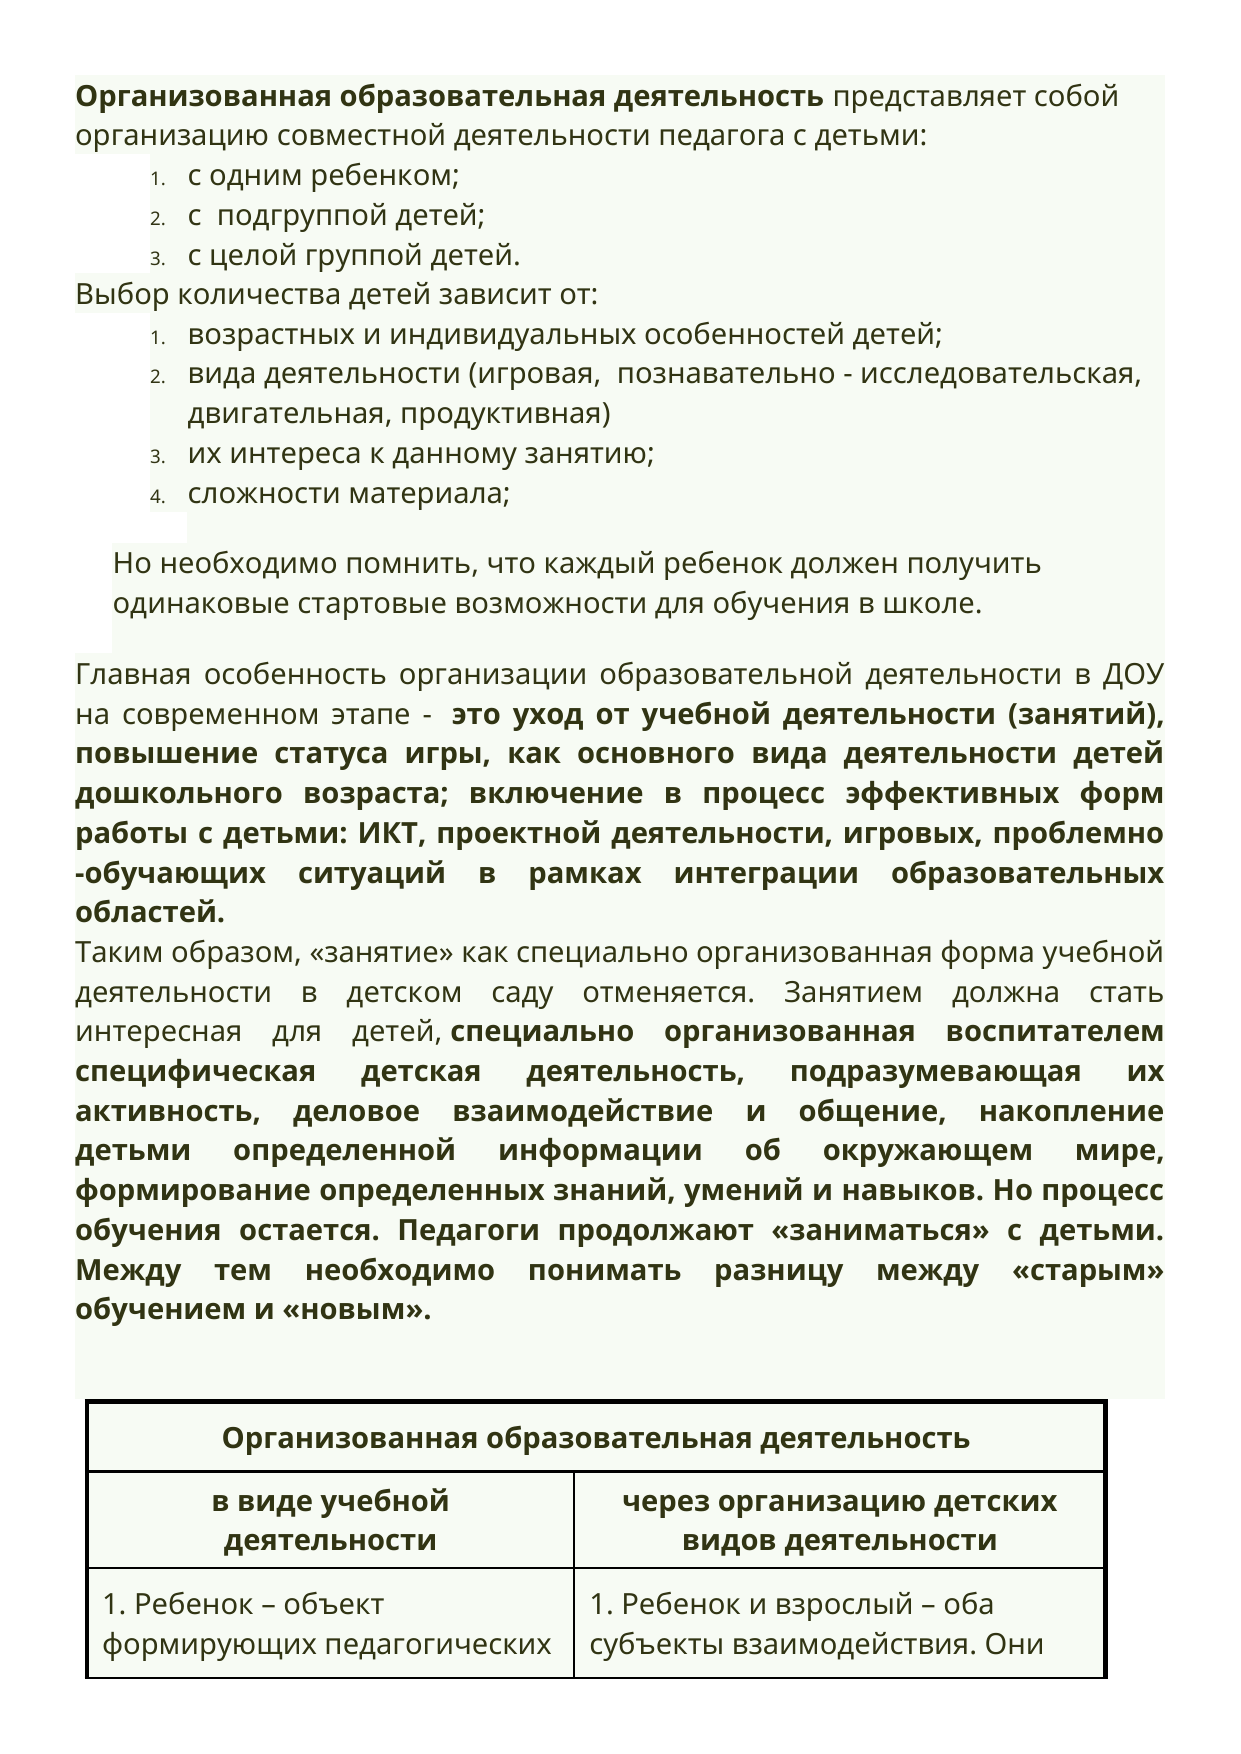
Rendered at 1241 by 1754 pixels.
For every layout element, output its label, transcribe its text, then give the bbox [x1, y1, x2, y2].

text Но необходимо помнить, что каждый ребенок должен получить одинаковые стартовые возможности для обучения в школе. [112, 543, 1165, 622]
list с одним ребенком; [150, 154, 1165, 194]
list их интереса к данному занятию; [150, 432, 1165, 472]
text Главная особенность организации образовательной деятельности в ДОУ на современном этапе - это уход от учебной деятельности (занятий), повышение статуса игры, как основного вида деятельности детей дошкольного возраста; включение в процесс эффективных форм работы с детьми: ИКТ, проектной деятельности, игровых, проблемно -обучающих ситуаций в рамках интеграции образовательных областей. [75, 653, 1165, 931]
list с подгруппой детей; [150, 194, 1165, 234]
table_cell через организацию детских видов деятельности [575, 1473, 1103, 1567]
list вида деятельности (игровая, познавательно - исследовательская, двигательная, продуктивная) [150, 353, 1165, 432]
text Выбор количества детей зависит от: [75, 273, 1165, 313]
list возрастных и индивидуальных особенностей детей; [150, 313, 1165, 353]
text Таким образом, «занятие» как специально организованная форма учебной деятельности в детском саду отменяется. Занятием должна стать интересная для детей, специально организованная воспитателем специфическая детская деятельность, подразумевающая их активность, деловое взаимодействие и общение, накопление детьми определенной информации об окружающем мире, формирование определенных знаний, умений и навыков. Но процесс обучения остается. Педагоги продолжают «заниматься» с детьми. Между тем необходимо понимать разницу между «старым» обучением и «новым». [75, 931, 1165, 1328]
text Организованная образовательная деятельность представляет собой организацию совместной деятельности педагога с детьми: [75, 75, 1165, 154]
list с целой группой детей. [150, 234, 1165, 273]
table_header Организованная образовательная деятельность [89, 1404, 1103, 1470]
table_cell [89, 1569, 573, 1677]
table_cell в виде учебной деятельности [89, 1473, 573, 1567]
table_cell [575, 1569, 1103, 1677]
list сложности материала; [150, 472, 1165, 512]
